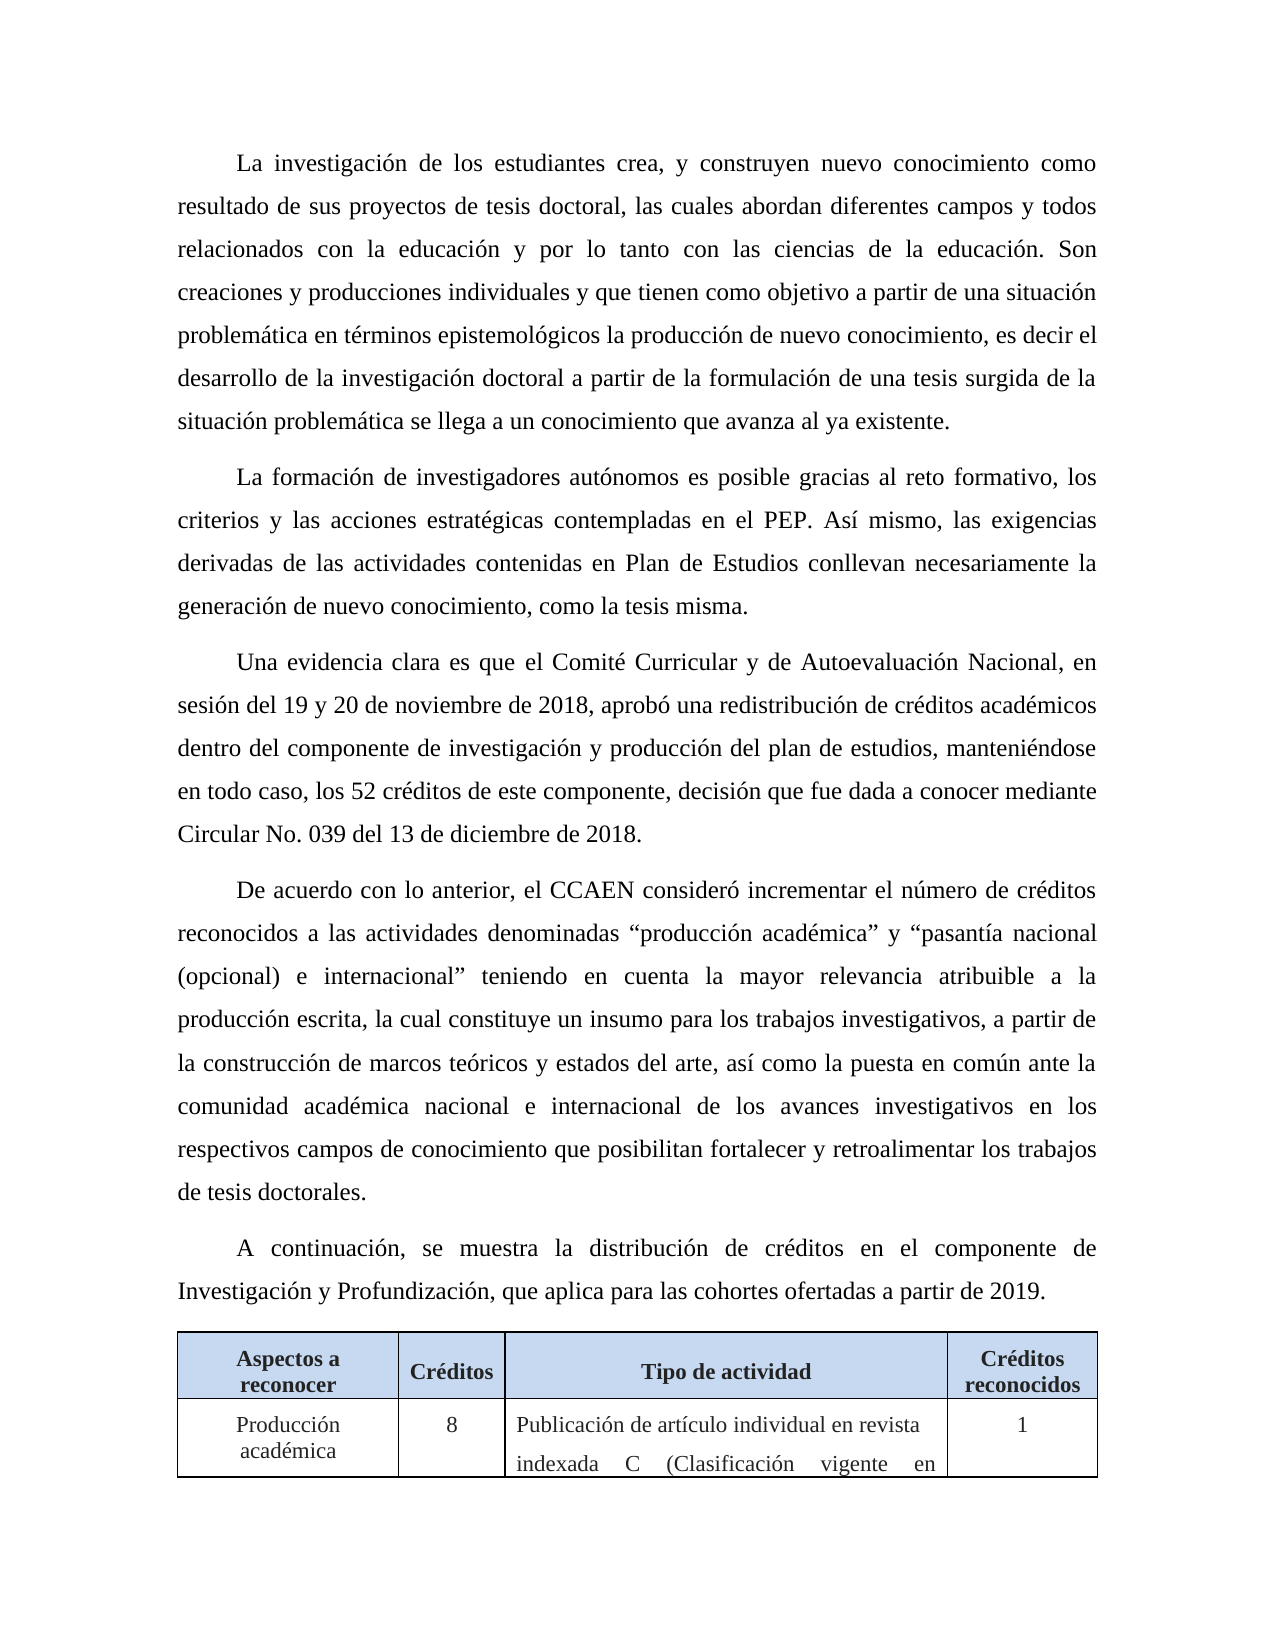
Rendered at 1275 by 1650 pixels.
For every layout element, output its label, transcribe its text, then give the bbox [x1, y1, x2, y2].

table_header Créditos [399, 1333, 504, 1398]
text A continuación, se muestra la distribución de créditos en el componente de Investigación y Profundización, que aplica para las cohortes ofertadas a partir de 2019. [177, 1233, 1098, 1304]
table_cell Producción académica [178, 1399, 398, 1476]
table_cell 8 [399, 1399, 504, 1476]
text La investigación de los estudiantes crea, y construyen nuevo conocimiento como resultado de sus proyectos de tesis doctoral, las cuales abordan diferentes campos y todos relacionados con la educación y por lo tanto con las ciencias de la educación. Son creaciones y producciones individuales y que tienen como objetivo a partir de una situación problemática en términos epistemológicos la producción de nuevo conocimiento, es decir el desarrollo de la investigación doctoral a partir de la formulación de una tesis surgida de la situación problemática se llega a un conocimiento que avanza al ya existente. [177, 148, 1098, 435]
table_header Tipo de actividad [506, 1333, 947, 1398]
text La formación de investigadores autónomos es posible gracias al reto formativo, los criterios y las acciones estratégicas contempladas en el PEP. Así mismo, las exigencias derivadas de las actividades contenidas en Plan de Estudios conllevan necesariamente la generación de nuevo conocimiento, como la tesis misma. [177, 462, 1098, 620]
table_cell 1 [948, 1399, 1097, 1476]
table_header Créditos reconocidos [948, 1333, 1097, 1398]
text De acuerdo con lo anterior, el CCAEN consideró incrementar el número de créditos reconocidos a las actividades denominadas “producción académica” y “pasantía nacional (opcional) e internacional” teniendo en cuenta la mayor relevancia atribuible a la producción escrita, la cual constituye un insumo para los trabajos investigativos, a partir de la construcción de marcos teóricos y estados del arte, así como la puesta en común ante la comunidad académica nacional e internacional de los avances investigativos en los respectivos campos de conocimiento que posibilitan fortalecer y retroalimentar los trabajos de tesis doctorales. [177, 875, 1098, 1206]
text Una evidencia clara es que el Comité Curricular y de Autoevaluación Nacional, en sesión del 19 y 20 de noviembre de 2018, aprobó una redistribución de créditos académicos dentro del componente de investigación y producción del plan de estudios, manteniéndose en todo caso, los 52 créditos de este componente, decisión que fue dada a conocer mediante Circular No. 039 del 13 de diciembre de 2018. [177, 647, 1098, 848]
table_header Aspectos a reconocer [178, 1333, 398, 1398]
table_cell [506, 1399, 947, 1476]
